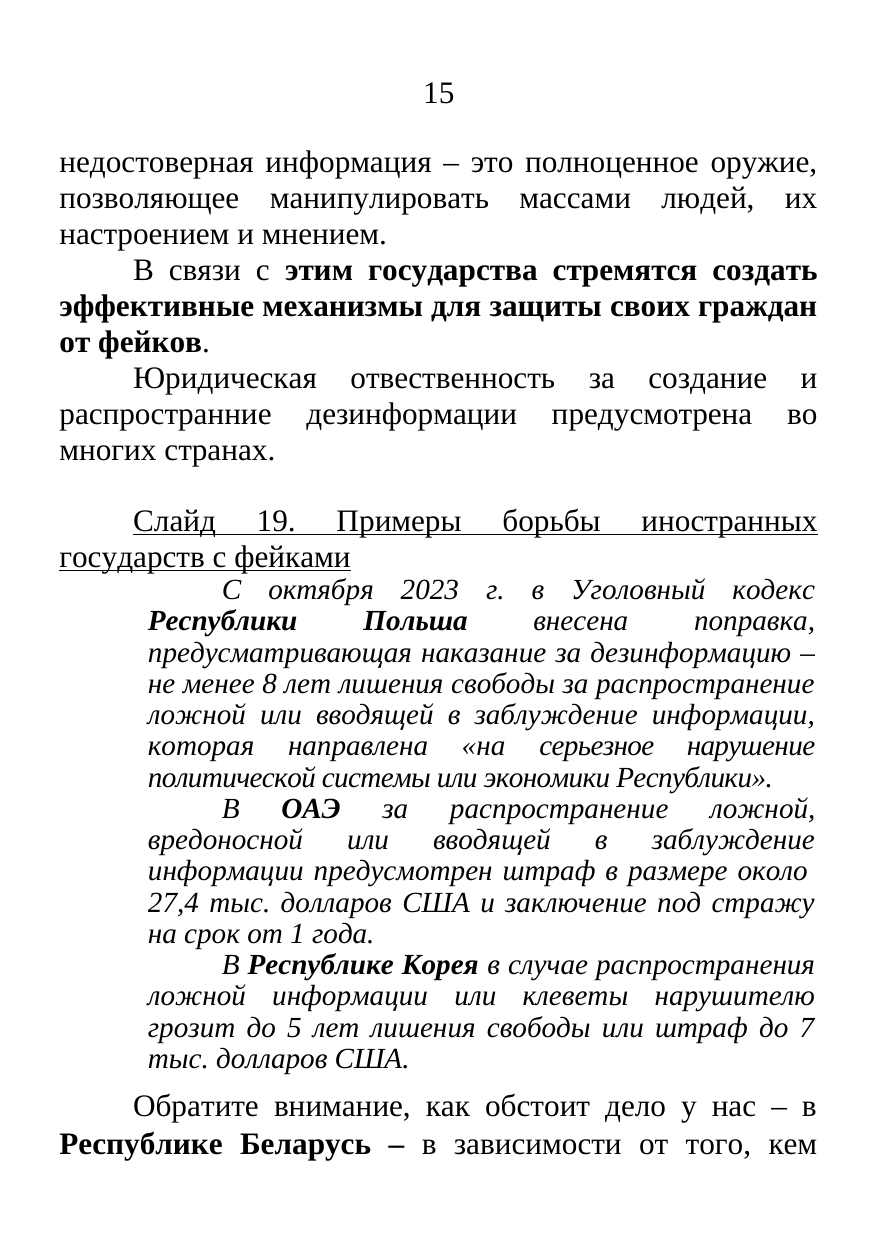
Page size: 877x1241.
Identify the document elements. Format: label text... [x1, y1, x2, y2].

text В Республике Корея в случае распространения ложной информации или клеветы нарушителю грозит до 5 лет лишения свободы или штраф до 7 тыс. долларов США. [148, 949, 818, 1074]
text С октября 2023 г. в Уголовный кодекс Республики Польша внесена поправка, предусматривающая наказание за дезинформацию – не менее 8 лет лишения свободы за распространение ложной или вводящей в заблуждение информации, которая направлена «на серьезное нарушение политической системы или экономики Республики». [148, 574, 818, 793]
text В ОАЭ за распространение ложной, вредоносной или вводящей в заблуждение информации предусмотрен штраф в размере около 27,4 тыс. долларов США и заключение под стражу на срок от 1 года. [148, 793, 818, 949]
text Юридическая отвественность за создание и распространние дезинформации предусмотрена во многих странах. [59, 359, 818, 467]
text В связи с этим государства стремятся создать эффективные механизмы для защиты своих граждан от фейков. [59, 251, 818, 359]
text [59, 1087, 818, 1164]
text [59, 143, 818, 251]
text Слайд 19. Примеры борьбы иностранных государств с фейками [59, 503, 818, 574]
